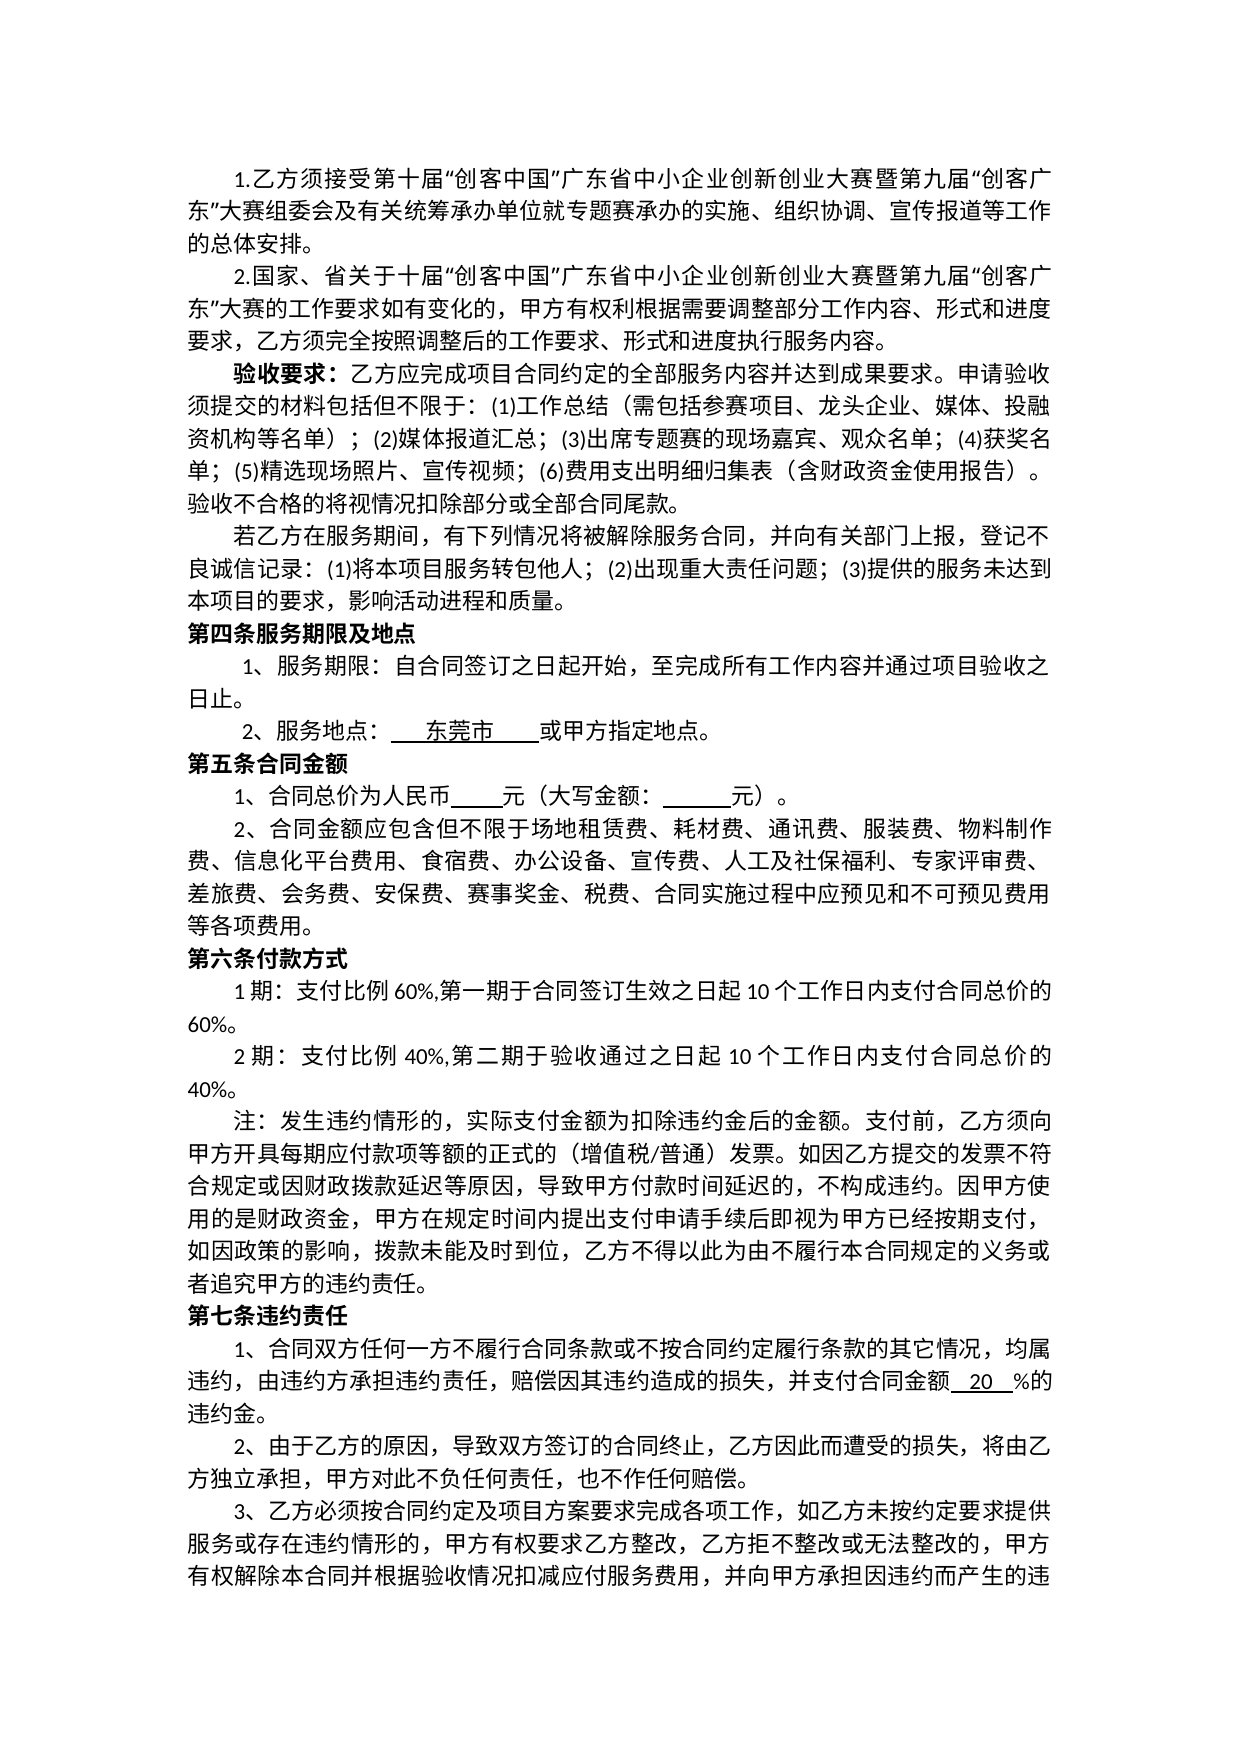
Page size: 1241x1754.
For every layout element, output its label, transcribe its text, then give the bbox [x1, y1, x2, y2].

text 2、合同金额应包含但不限于场地租赁费、耗材费、通讯费、服装费、物料制作费、信息化平台费用、食宿费、办公设备、宣传费、人工及社保福利、专家评审费、差旅费、会务费、安保费、赛事奖金、税费、合同实施过程中应预见和不可预见费用等各项费用。 [187, 812, 1053, 942]
text 注：发生违约情形的，实际支付金额为扣除违约金后的金额。支付前，乙方须向甲方开具每期应付款项等额的正式的（增值税/普通）发票。如因乙方提交的发票不符合规定或因财政拨款延迟等原因，导致甲方付款时间延迟的，不构成违约。因甲方使用的是财政资金，甲方在规定时间内提出支付申请手续后即视为甲方已经按期支付，如因政策的影响，拨款未能及时到位，乙方不得以此为由不履行本合同规定的义务或者追究甲方的违约责任。 [187, 1104, 1053, 1299]
text 第五条合同金额 [187, 747, 1053, 779]
text 若乙方在服务期间，有下列情况将被解除服务合同，并向有关部门上报，登记不良诚信记录：(1)将本项目服务转包他人；(2)出现重大责任问题；(3)提供的服务未达到本项目的要求，影响活动进程和质量。 [187, 519, 1053, 617]
text 1、服务期限：自合同签订之日起开始，至完成所有工作内容并通过项目验收之日止。 [187, 649, 1053, 714]
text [187, 1494, 1053, 1592]
text 第七条违约责任 [187, 1299, 1053, 1332]
text 2、服务地点： 东莞市 或甲方指定地点。 [187, 714, 1053, 747]
text 2期：支付比例40%,第二期于验收通过之日起10个工作日内支付合同总价的40%。 [187, 1039, 1053, 1104]
text 1.乙方须接受第十届“创客中国”广东省中小企业创新创业大赛暨第九届“创客广东”大赛组委会及有关统筹承办单位就专题赛承办的实施、组织协调、宣传报道等工作的总体安排。 [187, 162, 1053, 259]
text 1期：支付比例60%,第一期于合同签订生效之日起10个工作日内支付合同总价的60%。 [187, 974, 1053, 1039]
text 1、合同双方任何一方不履行合同条款或不按合同约定履行条款的其它情况，均属违约，由违约方承担违约责任，赔偿因其违约造成的损失，并支付合同金额 20 %的违约金。 [187, 1332, 1053, 1429]
text 第六条付款方式 [187, 942, 1053, 974]
text 2.国家、省关于十届“创客中国”广东省中小企业创新创业大赛暨第九届“创客广东”大赛的工作要求如有变化的，甲方有权利根据需要调整部分工作内容、形式和进度要求，乙方须完全按照调整后的工作要求、形式和进度执行服务内容。 [187, 259, 1053, 357]
text 验收要求：乙方应完成项目合同约定的全部服务内容并达到成果要求。申请验收须提交的材料包括但不限于：(1)工作总结（需包括参赛项目、龙头企业、媒体、投融资机构等名单）；(2)媒体报道汇总；(3)出席专题赛的现场嘉宾、观众名单；(4)获奖名单；(5)精选现场照片、宣传视频；(6)费用支出明细归集表（含财政资金使用报告）。验收不合格的将视情况扣除部分或全部合同尾款。 [187, 357, 1053, 519]
text 第四条服务期限及地点 [187, 617, 1053, 649]
text 1、合同总价为人民币 元（大写金额： 元）。 [187, 779, 1053, 812]
text 2、由于乙方的原因，导致双方签订的合同终止，乙方因此而遭受的损失，将由乙方独立承担，甲方对此不负任何责任，也不作任何赔偿。 [187, 1429, 1053, 1494]
